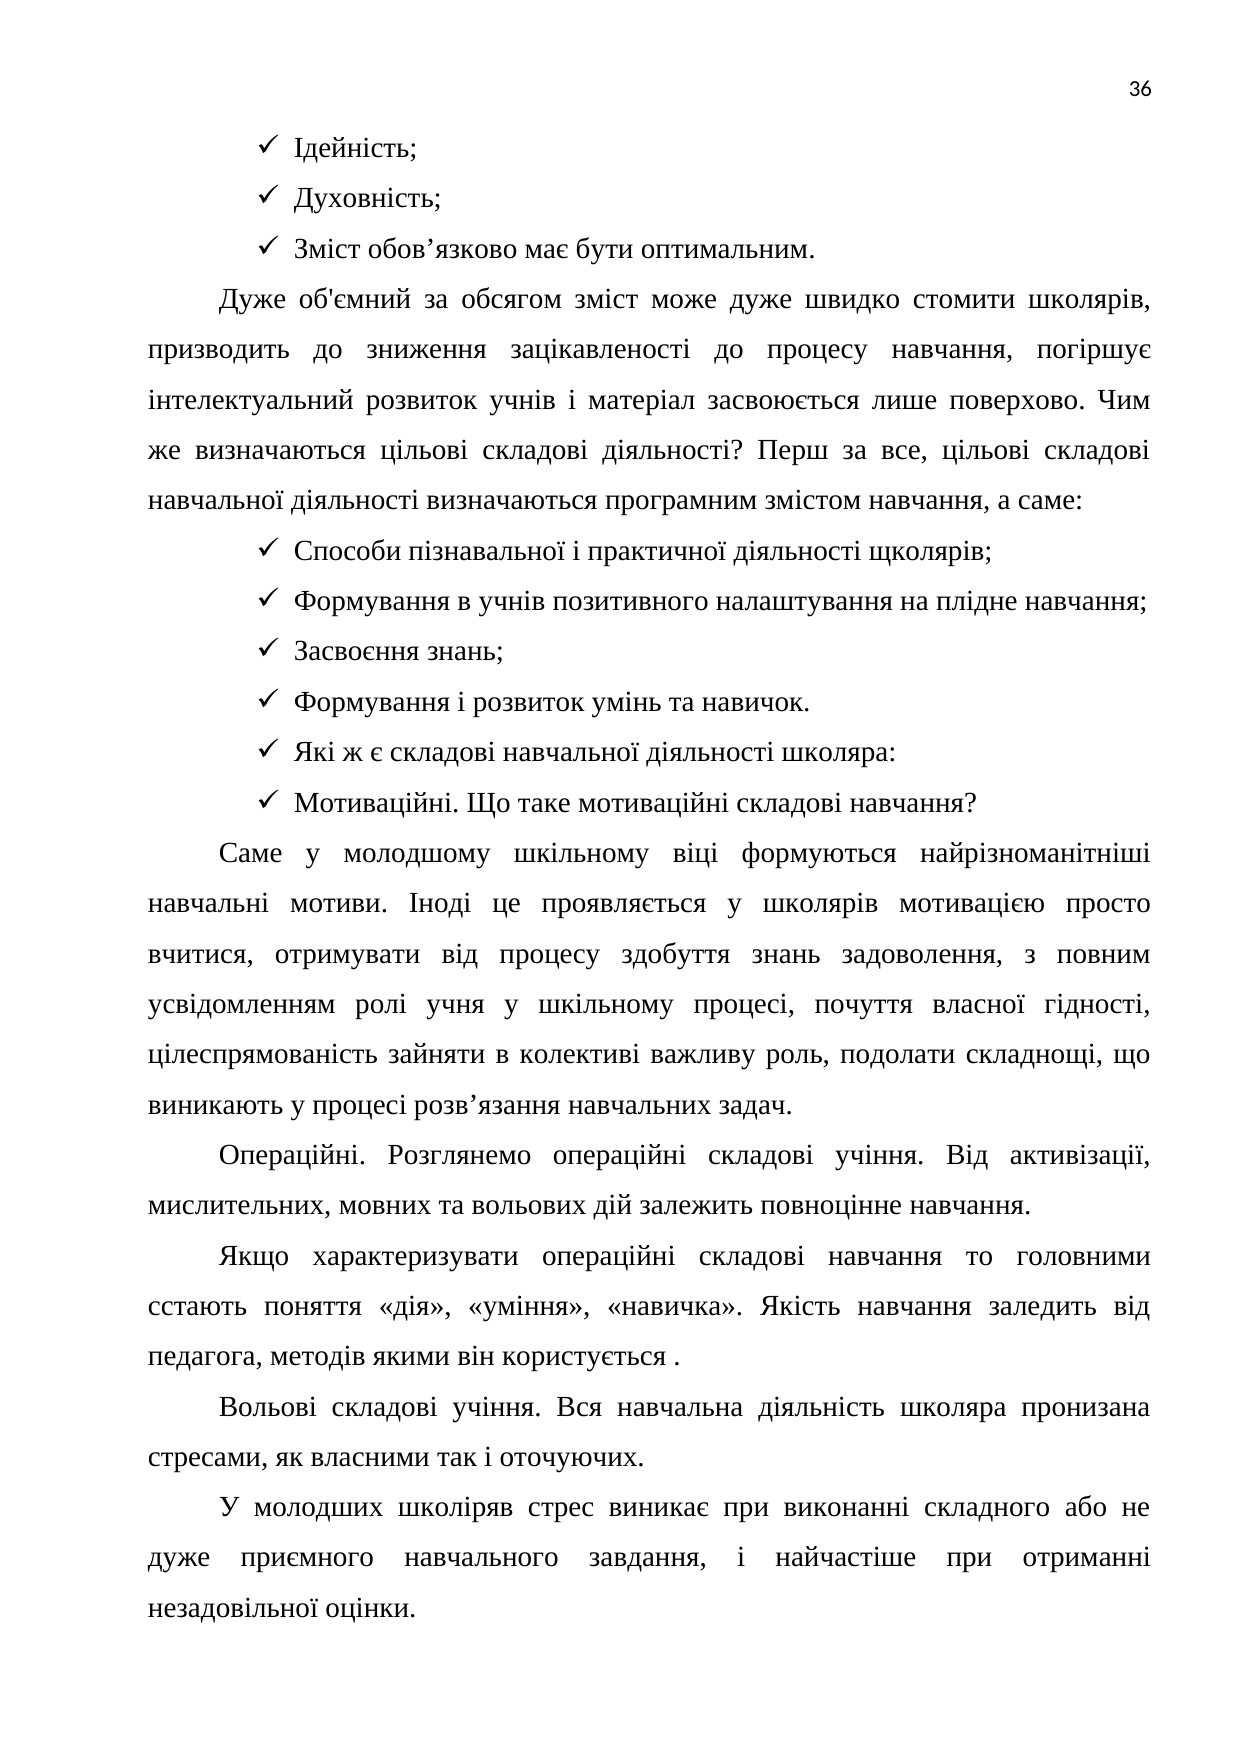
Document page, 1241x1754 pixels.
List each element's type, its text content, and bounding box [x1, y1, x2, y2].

text Операційні. Розглянемо операційні складові учіння. Від активізації, мислительних, мовних та вольових дій залежить повноцінне навчання. [148, 1137, 1152, 1221]
list Засвоєння знань; [256, 633, 1152, 667]
text Якщо характеризувати операційні складові навчання то головними сстають поняття «дія», «уміння», «навичка». Якість навчання заледить від педагога, методів якими він користується . [148, 1238, 1152, 1372]
list Формування в учнів позитивного налаштування на плідне навчання; [256, 583, 1152, 617]
list Формування і розвиток умінь та навичок. [256, 684, 1152, 718]
text Дуже об'ємний за обсягом зміст може дуже швидко стомити школярів, призводить до зниження зацікавленості до процесу навчання, погіршує інтелектуальний розвиток учнів і матеріал засвоюється лише поверхово. Чим же визначаються цільові складові діяльності? Перш за все, цільові складові навчальної діяльності визначаються програмним змістом навчання, а саме: [148, 281, 1152, 516]
text Вольові складові учіння. Вся навчальна діяльність школяра пронизана стресами, як власними так і оточуючих. [148, 1389, 1152, 1472]
text Саме у молодшому шкільному віці формуються найрізноманітніші навчальні мотиви. Іноді це проявляється у школярів мотивацією просто вчитися, отримувати від процесу здобуття знань задоволення, з повним усвідомленням ролі учня у шкільному процесі, почуття власної гідності, цілеспрямованість зайняти в колективі важливу роль, подолати складнощі, що виникають у процесі розв’язання навчальних задач. [148, 835, 1152, 1120]
list Способи пізнавальної і практичної діяльності щколярів; [256, 533, 1152, 566]
list Духовність; [256, 180, 1152, 214]
text У молодших школіряв стрес виникає при виконанні складного або не дуже приємного навчального завдання, і найчастіше при отриманні незадовільної оцінки. [148, 1489, 1152, 1623]
list Мотиваційні. Що таке мотиваційні складові навчання? [256, 785, 1152, 818]
list Ідейність; [256, 130, 1152, 163]
list Які ж є складові навчальної діяльності школяра: [256, 734, 1152, 768]
list Зміст обов’язково має бути оптимальним. [256, 231, 1152, 264]
